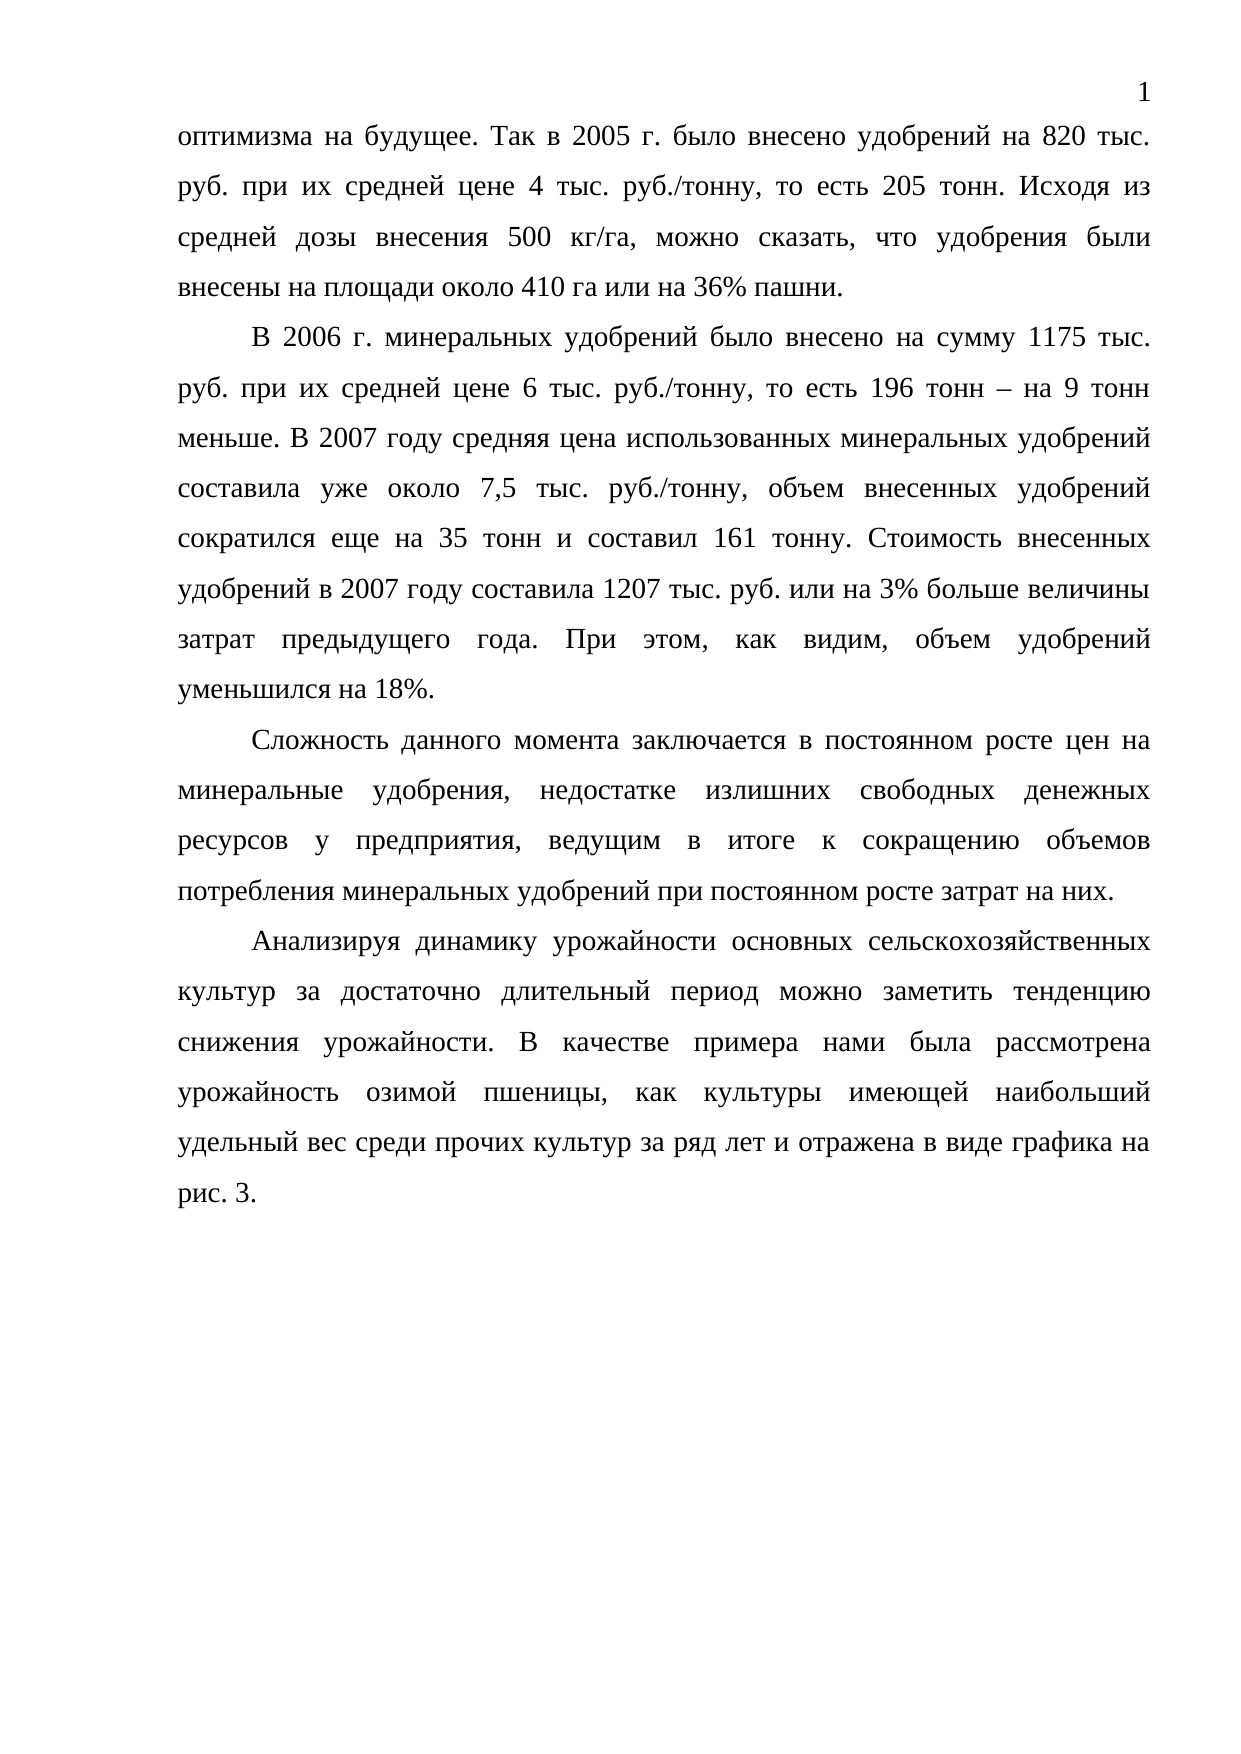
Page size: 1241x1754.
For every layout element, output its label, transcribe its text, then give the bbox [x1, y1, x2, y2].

text Сложность данного момента заключается в постоянном росте цен на минеральные удобрения, недостатке излишних свободных денежных ресурсов у предприятия, ведущим в итоге к сокращению объемов потребления минеральных удобрений при постоянном росте затрат на них. [177, 722, 1152, 906]
text В 2006 г. минеральных удобрений было внесено на сумму 1175 тыс. руб. при их средней цене 6 тыс. руб./тонну, то есть 196 тонн – на 9 тонн меньше. В 2007 году средняя цена использованных минеральных удобрений составила уже около 7,5 тыс. руб./тонну, объем внесенных удобрений сократился еще на 35 тонн и составил 161 тонну. Стоимость внесенных удобрений в 2007 году составила 1207 тыс. руб. или на 3% больше величины затрат предыдущего года. При этом, как видим, объем удобрений уменьшился на 18%. [177, 319, 1152, 705]
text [177, 118, 1152, 303]
text Анализируя динамику урожайности основных сельскохозяйственных культур за достаточно длительный период можно заметить тенденцию снижения урожайности. В качестве примера нами была рассмотрена урожайность озимой пшеницы, как культуры имеющей наибольший удельный вес среди прочих культур за ряд лет и отражена в виде графика на рис. 3. [177, 923, 1152, 1208]
